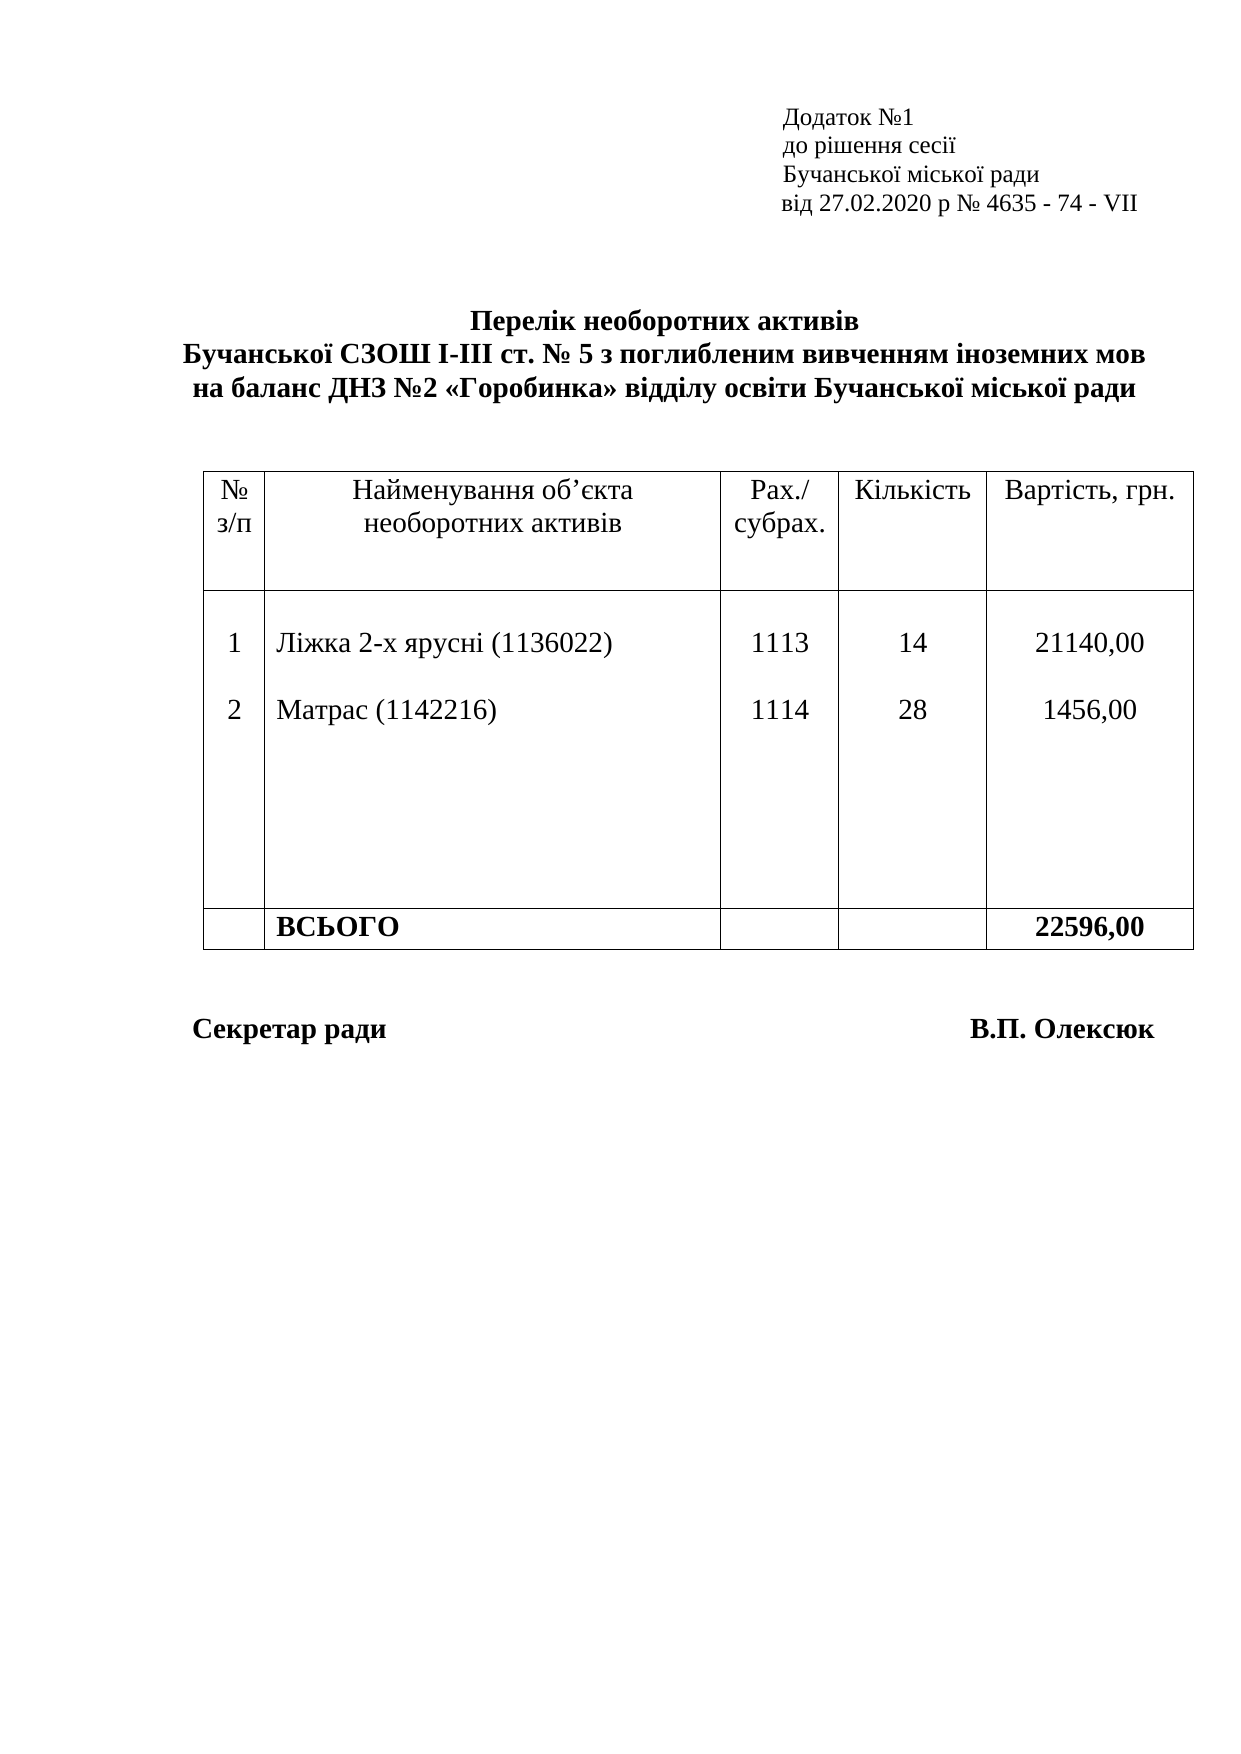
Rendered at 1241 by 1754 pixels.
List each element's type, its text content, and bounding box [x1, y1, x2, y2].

table_cell 1113 1114 [721, 591, 838, 908]
text Додаток №1 [783, 102, 1152, 131]
table_cell 22596,00 [987, 909, 1193, 949]
table_cell 14 28 [839, 591, 986, 908]
text до рішення сесії [783, 131, 1152, 159]
table_cell 21140,00 1456,00 [987, 591, 1193, 908]
text від 27.02.2020 р № 4635 - 74 - VII [693, 188, 1152, 217]
table_header Рах./ субрах. [721, 472, 838, 590]
text Секретар ради В.П. Олексюк [177, 1011, 1167, 1045]
table_cell Ліжка 2-х ярусні (1136022) Матрас (1142216) [265, 591, 720, 908]
table_cell [204, 909, 264, 949]
table_header Кількість [839, 472, 986, 590]
table_cell ВСЬОГО [265, 909, 720, 949]
text Бучанської міської ради [783, 159, 1152, 188]
table_header Найменування об’єкта необоротних активів [265, 472, 720, 590]
table_header № з/п [204, 472, 264, 590]
text на баланс ДНЗ №2 «Горобинка» відділу освіти Бучанської міської ради [177, 370, 1152, 404]
table_header Вартість, грн. [987, 472, 1193, 590]
table_cell 1 2 [204, 591, 264, 908]
text Бучанської СЗОШ І-ІІІ ст. № 5 з поглибленим вивченням іноземних мов [177, 337, 1152, 370]
text Перелік необоротних активів [177, 303, 1152, 337]
table_cell [839, 909, 986, 949]
table_cell [721, 909, 838, 949]
